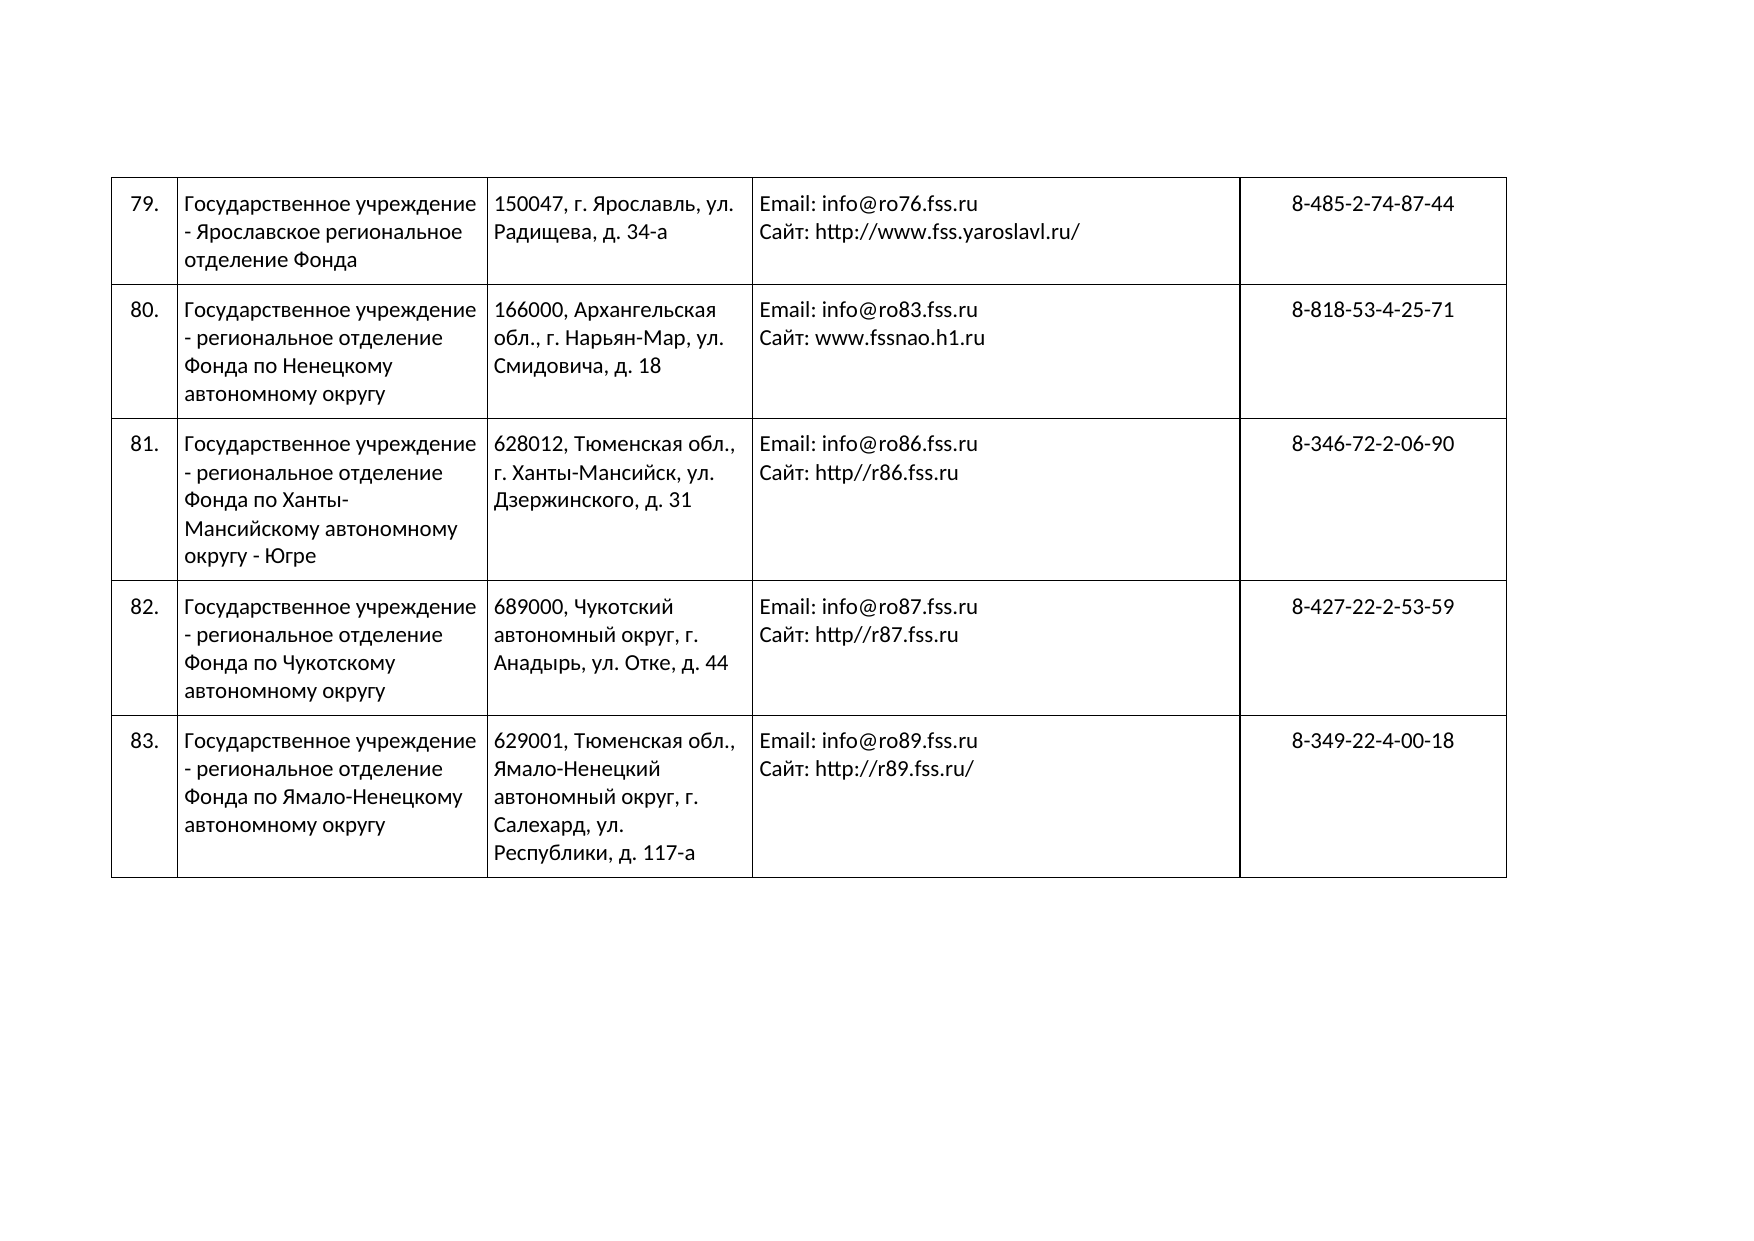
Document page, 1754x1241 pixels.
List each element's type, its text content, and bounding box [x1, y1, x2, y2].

table_cell 628012, Тюменская обл., г. Ханты-Мансийск, ул. Дзержинского, д. 31 [488, 419, 752, 580]
table_cell 8-818-53-4-25-71 [1241, 285, 1506, 418]
table_cell Email: info@ro76.fss.ru Сайт: http://www.fss.yaroslavl.ru/ [753, 178, 1239, 283]
table_cell 81. [112, 419, 177, 580]
table_cell Email: info@ro87.fss.ru Сайт: http//r87.fss.ru [753, 581, 1239, 715]
table_cell 8-346-72-2-06-90 [1241, 419, 1506, 580]
table_cell Государственное учреждение - региональное отделение Фонда по Ханты-Мансийскому автономному округу - Югре [178, 419, 487, 580]
table_cell Государственное учреждение - региональное отделение Фонда по Ненецкому автономному округу [178, 285, 487, 418]
table_cell Email: info@ro86.fss.ru Сайт: http//r86.fss.ru [753, 419, 1239, 580]
table_cell 80. [112, 285, 177, 418]
table_cell Государственное учреждение - региональное отделение Фонда по Ямало-Ненецкому автономному округу [178, 716, 487, 877]
table_cell Email: info@ro83.fss.ru Сайт: www.fssnao.h1.ru [753, 285, 1239, 418]
table_cell Государственное учреждение - региональное отделение Фонда по Чукотскому автономному округу [178, 581, 487, 715]
table_cell 83. [112, 716, 177, 877]
table_cell 150047, г. Ярославль, ул. Радищева, д. 34-а [488, 178, 752, 283]
table_cell Email: info@ro89.fss.ru Сайт: http://r89.fss.ru/ [753, 716, 1239, 877]
table_cell 8-427-22-2-53-59 [1241, 581, 1506, 715]
table_cell 166000, Архангельская обл., г. Нарьян-Мар, ул. Смидовича, д. 18 [488, 285, 752, 418]
table_cell 79. [112, 178, 177, 283]
table_cell 689000, Чукотский автономный округ, г. Анадырь, ул. Отке, д. 44 [488, 581, 752, 715]
table_cell 82. [112, 581, 177, 715]
table_cell 8-485-2-74-87-44 [1241, 178, 1506, 283]
table_cell 629001, Тюменская обл., Ямало-Ненецкий автономный округ, г. Салехард, ул. Республики, д. 117-а [488, 716, 752, 877]
table_cell 8-349-22-4-00-18 [1241, 716, 1506, 877]
table_cell Государственное учреждение - Ярославское региональное отделение Фонда [178, 178, 487, 283]
